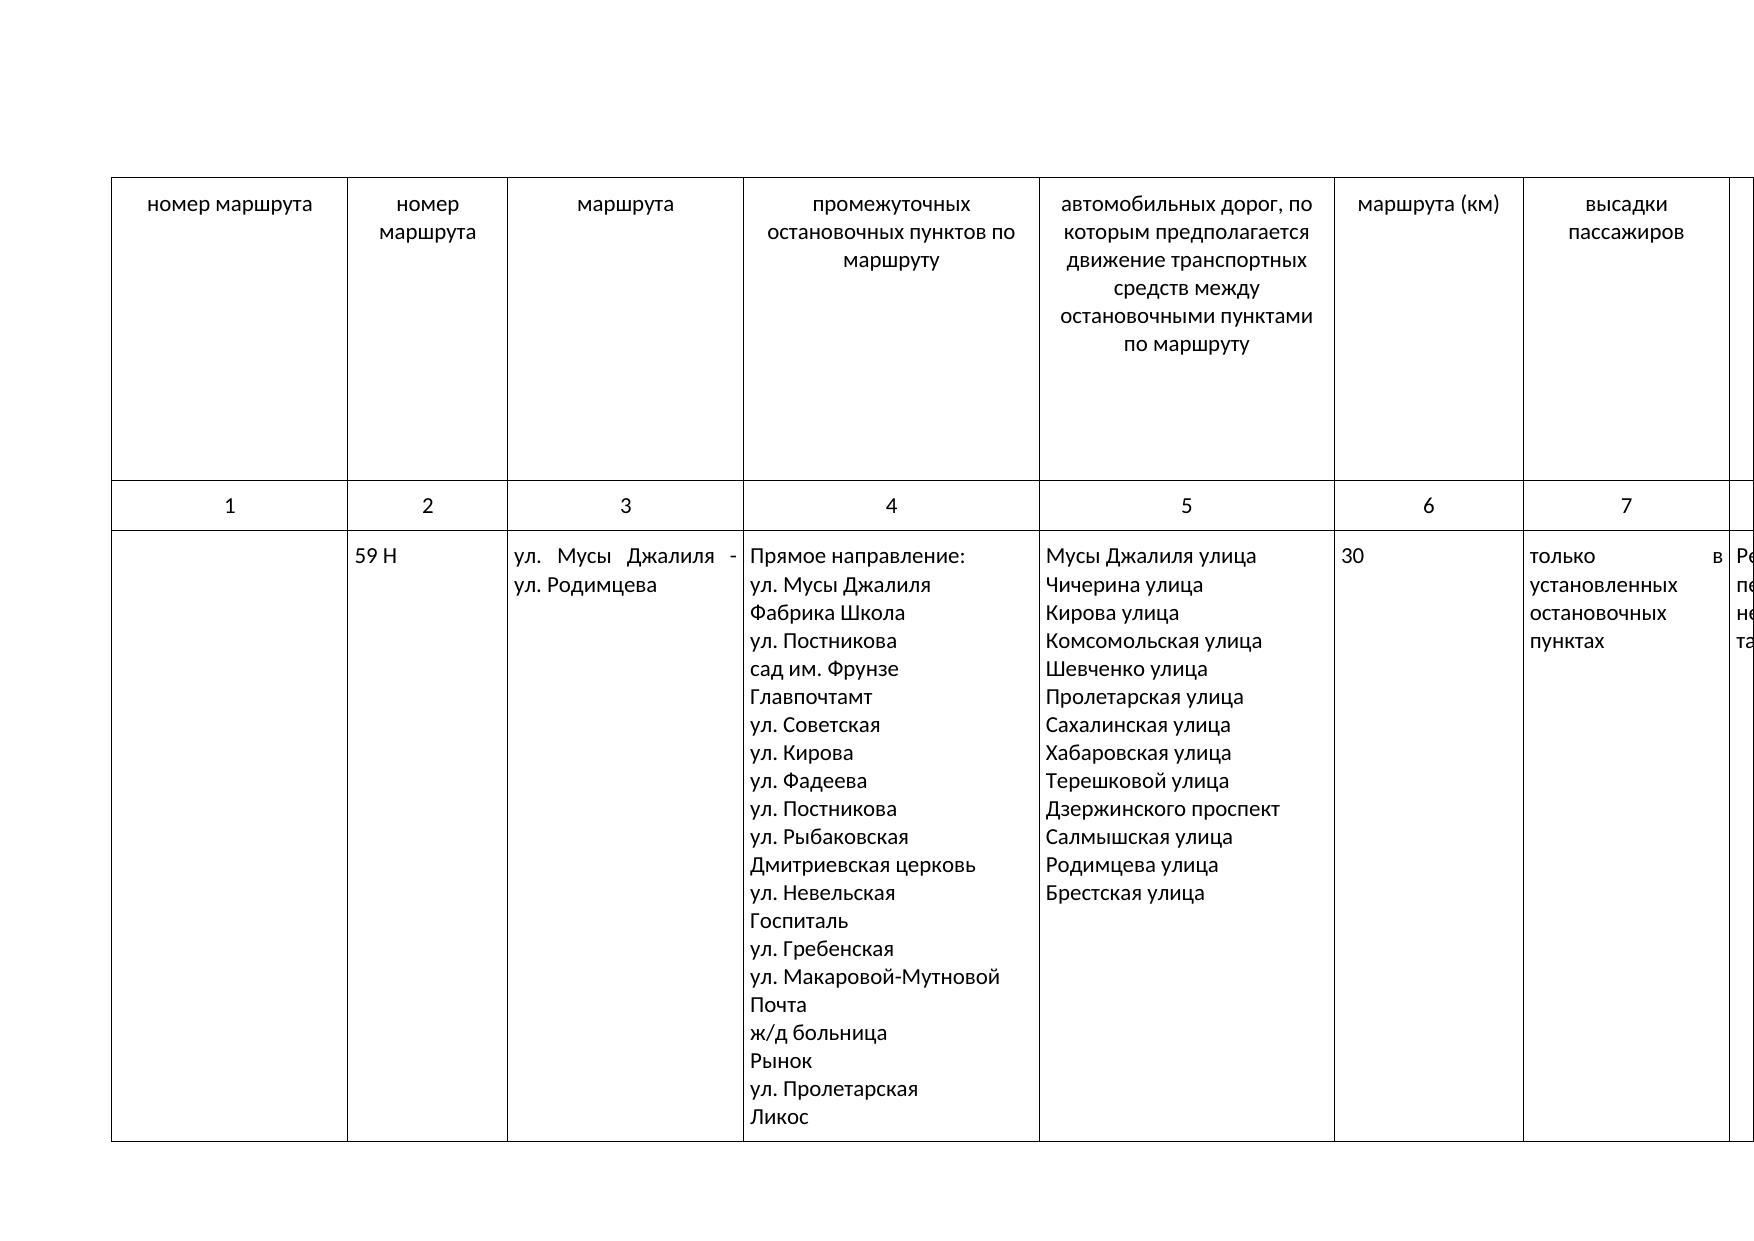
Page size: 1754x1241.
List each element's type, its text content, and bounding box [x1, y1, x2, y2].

table_cell [112, 531, 347, 1141]
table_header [1335, 178, 1523, 480]
table_cell 4 [744, 481, 1039, 530]
table_cell 3 [508, 481, 743, 530]
table_cell 1 [112, 481, 347, 530]
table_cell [508, 531, 743, 1141]
table_cell 8 [1730, 481, 1753, 530]
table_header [744, 178, 1039, 480]
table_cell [744, 531, 1039, 1141]
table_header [508, 178, 743, 480]
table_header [112, 178, 347, 480]
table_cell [1730, 531, 1753, 1141]
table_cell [1040, 531, 1334, 1141]
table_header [1730, 178, 1753, 480]
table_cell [1524, 531, 1729, 1141]
table_cell 30 [1335, 531, 1523, 1141]
table_cell 7 [1524, 481, 1729, 530]
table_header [348, 178, 507, 480]
table_cell 59 Н [348, 531, 507, 1141]
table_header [1040, 178, 1334, 480]
table_cell 6 [1335, 481, 1523, 530]
table_cell 5 [1040, 481, 1334, 530]
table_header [1524, 178, 1729, 480]
table_cell 2 [348, 481, 507, 530]
